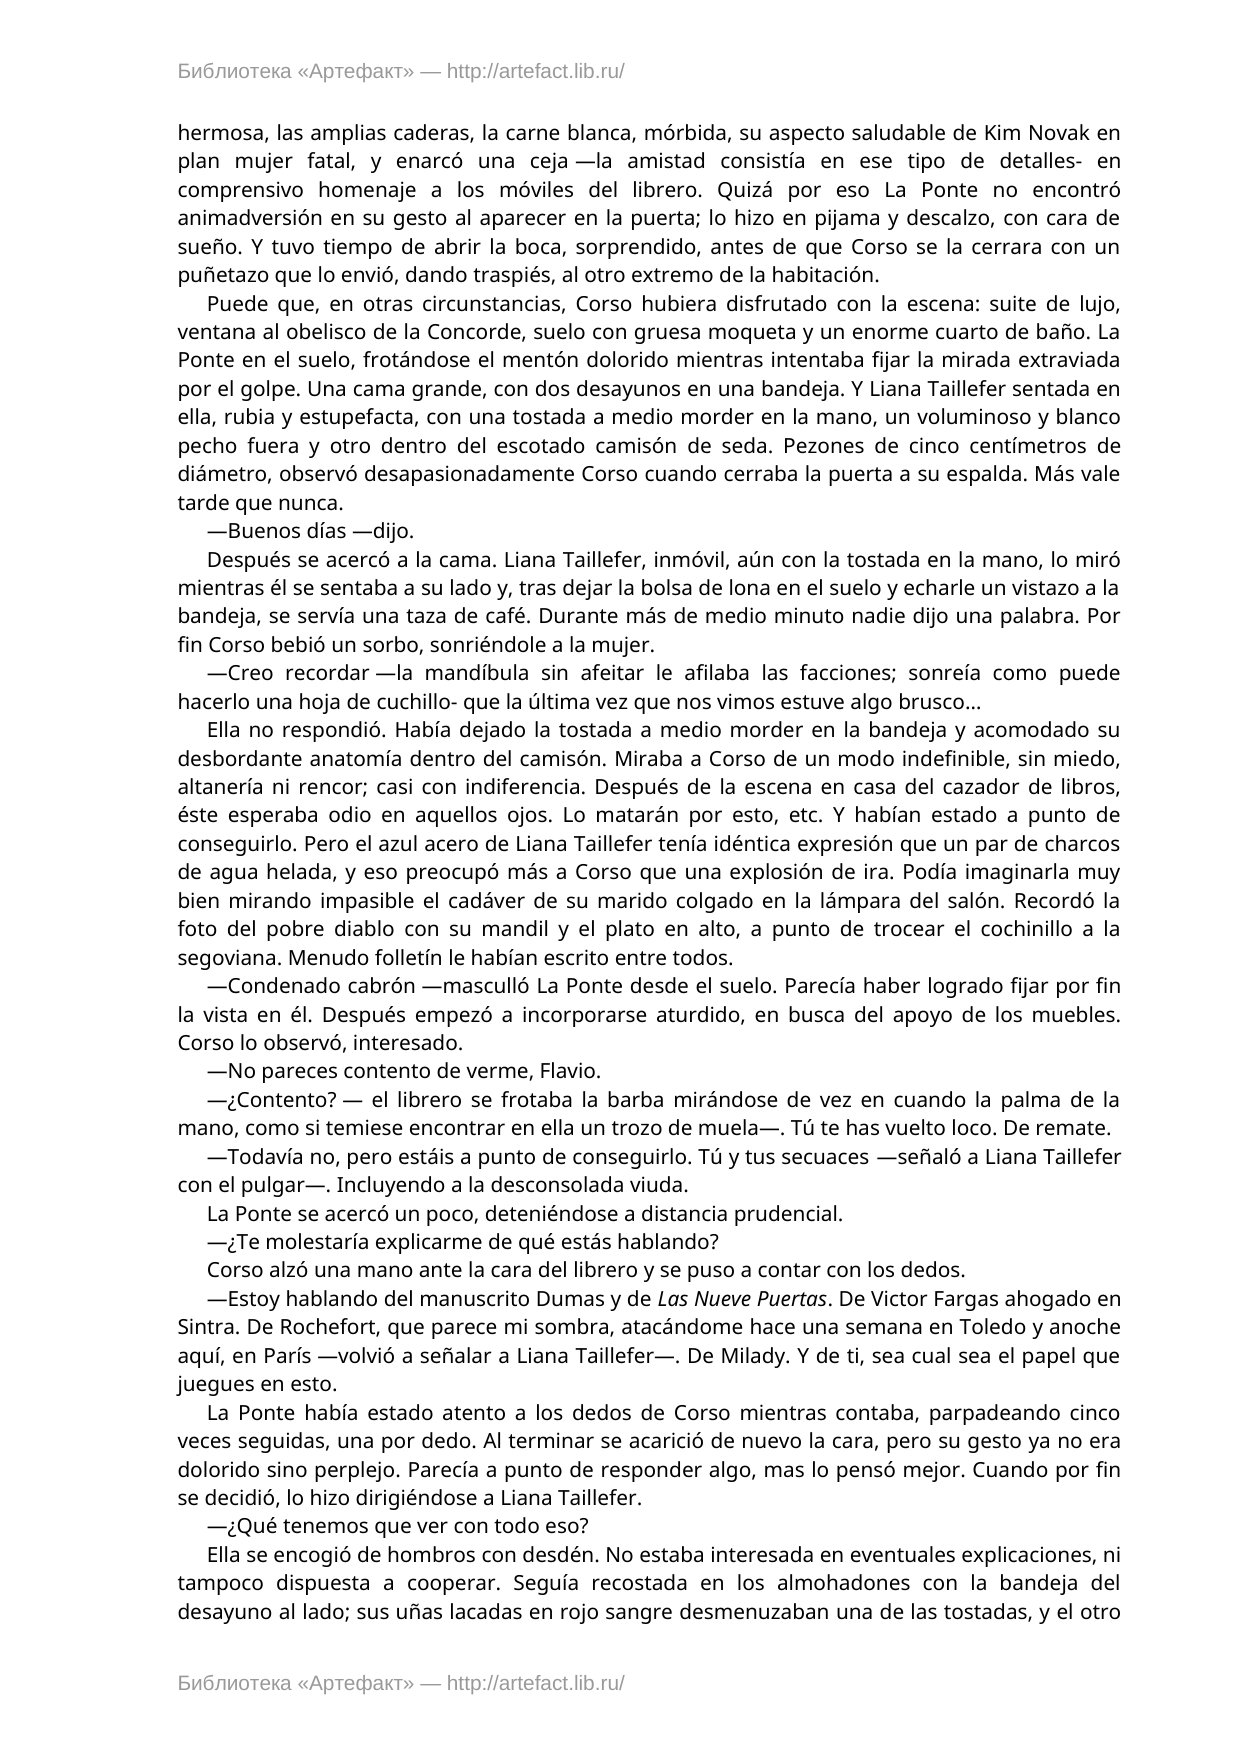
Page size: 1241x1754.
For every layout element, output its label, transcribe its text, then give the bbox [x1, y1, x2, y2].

text Corso alzó una mano ante la cara del librero y se puso a contar con los dedos. [177, 1256, 1122, 1284]
text Puede que, en otras circunstancias, Corso hubiera disfrutado con la escena: suite de lujo, ventana al obelisco de la Concorde, suelo con gruesa moqueta y un enorme cuarto de baño. La Ponte en el suelo, frotándose el mentón dolorido mientras intentaba fijar la mirada extraviada por el golpe. Una cama grande, con dos desayunos en una bandeja. Y Liana Taillefer sentada en ella, rubia y estupefacta, con una tostada a medio morder en la mano, un voluminoso y blanco pecho fuera y otro dentro del escotado camisón de seda. Pezones de cinco centímetros de diámetro, observó desapasionadamente Corso cuando cerraba la puerta a su espalda. Más vale tarde que nunca. [177, 289, 1122, 516]
text —¿Contento? — el librero se frotaba la barba mirándose de vez en cuando la palma de la mano, como si temiese encontrar en ella un trozo de muela—. Tú te has vuelto loco. De remate. [177, 1085, 1122, 1142]
text —Estoy hablando del manuscrito Dumas y de Las Nueve Puertas. De Victor Fargas ahogado en Sintra. De Rochefort, que parece mi sombra, atacándome hace una semana en Toledo y anoche aquí, en París —volvió a señalar a Liana Taillefer—. De Milady. Y de ti, sea cual sea el papel que juegues en esto. [177, 1284, 1122, 1398]
text —Buenos días —dijo. [177, 516, 1122, 545]
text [177, 1540, 1122, 1625]
text —Creo recordar —la mandíbula sin afeitar le afilaba las facciones; sonreía como puede hacerlo una hoja de cuchillo- que la última vez que nos vimos estuve algo brusco… [177, 658, 1122, 715]
text Después se acercó a la cama. Liana Taillefer, inmóvil, aún con la tostada en la mano, lo miró mientras él se sentaba a su lado y, tras dejar la bolsa de lona en el suelo y echarle un vistazo a la bandeja, se servía una taza de café. Durante más de medio minuto nadie dijo una palabra. Por fin Corso bebió un sorbo, sonriéndole a la mujer. [177, 545, 1122, 658]
text La Ponte había estado atento a los dedos de Corso mientras contaba, parpadeando cinco veces seguidas, una por dedo. Al terminar se acarició de nuevo la cara, pero su gesto ya no era dolorido sino perplejo. Parecía a punto de responder algo, mas lo pensó mejor. Cuando por fin se decidió, lo hizo dirigiéndose a Liana Taillefer. [177, 1398, 1122, 1512]
text —Condenado cabrón —masculló La Ponte desde el suelo. Parecía haber logrado fijar por fin la vista en él. Después empezó a incorporarse aturdido, en busca del apoyo de los muebles. Corso lo observó, interesado. [177, 971, 1122, 1057]
text La Ponte se acercó un poco, deteniéndose a distancia prudencial. [177, 1199, 1122, 1227]
text —No pareces contento de verme, Flavio. [177, 1057, 1122, 1085]
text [177, 118, 1122, 289]
text Ella no respondió. Había dejado la tostada a medio morder en la bandeja y acomodado su desbordante anatomía dentro del camisón. Miraba a Corso de un modo indefinible, sin miedo, altanería ni rencor; casi con indiferencia. Después de la escena en casa del cazador de libros, éste esperaba odio en aquellos ojos. Lo matarán por esto, etc. Y habían estado a punto de conseguirlo. Pero el azul acero de Liana Taillefer tenía idéntica expresión que un par de charcos de agua helada, y eso preocupó más a Corso que una explosión de ira. Podía imaginarla muy bien mirando impasible el cadáver de su marido colgado en la lámpara del salón. Recordó la foto del pobre diablo con su mandil y el plato en alto, a punto de trocear el cochinillo a la segoviana. Menudo folletín le habían escrito entre todos. [177, 715, 1122, 971]
text —¿Te molestaría explicarme de qué estás hablando? [177, 1227, 1122, 1256]
text —¿Qué tenemos que ver con todo eso? [177, 1512, 1122, 1540]
text —Todavía no, pero estáis a punto de conseguirlo. Tú y tus secuaces —señaló a Liana Taillefer con el pulgar—. Incluyendo a la desconsolada viuda. [177, 1142, 1122, 1199]
